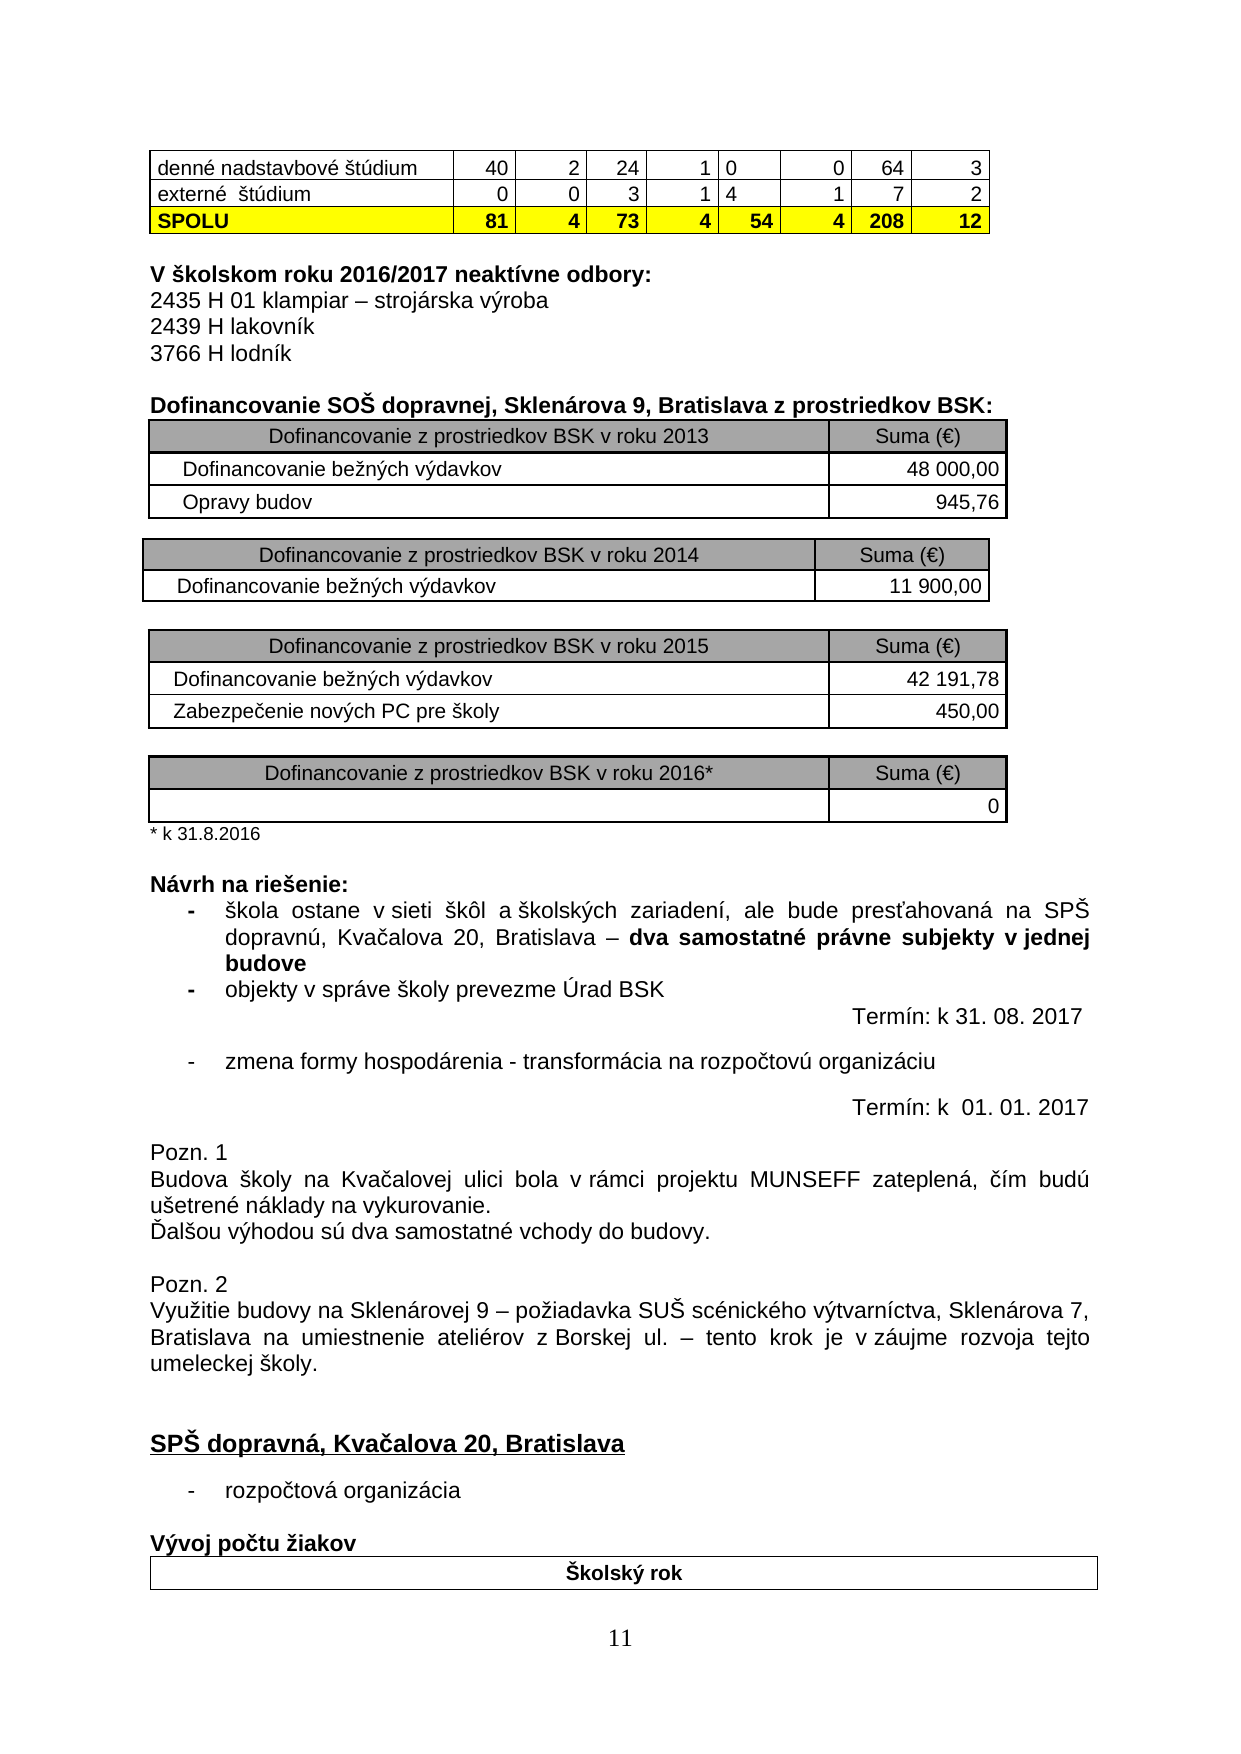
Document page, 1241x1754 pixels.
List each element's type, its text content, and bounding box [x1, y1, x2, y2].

text Budova školy na Kvačalovej ulici bola v rámci projektu MUNSEFF zateplená, čím budú ušetrené náklady na vykurovanie. [150, 1166, 1090, 1218]
text V školskom roku 2016/2017 neaktívne odbory: [150, 261, 1090, 287]
text Využitie budovy na Sklenárovej 9 – požiadavka SUŠ scénického výtvarníctva, Sklenárova 7, Bratislava na umiestnenie ateliérov z Borskej ul. – tento krok je v záujme rozvoja tejto umeleckej školy. [150, 1297, 1090, 1376]
table_cell 0 [830, 790, 1005, 821]
table_cell 4 [781, 207, 851, 233]
table_header Dofinancovanie z prostriedkov BSK v roku 2015 [150, 631, 828, 661]
text Termín: k 01. 01. 2017 [814, 1094, 1090, 1120]
text Ďalšou výhodou sú dva samostatné vchody do budovy. [150, 1218, 1090, 1245]
table_cell 0 [781, 151, 851, 179]
table_cell externé štúdium [151, 180, 453, 206]
table_header Suma (€) [830, 631, 1005, 661]
table_header Suma (€) [816, 540, 988, 569]
text * k 31.8.2016 [150, 823, 1090, 844]
text 2439 H lakovník [150, 313, 1090, 339]
table_cell [150, 790, 828, 821]
table_cell 450,00 [830, 695, 1005, 727]
table_header Dofinancovanie z prostriedkov BSK v roku 2016* [150, 758, 828, 788]
table_cell 2 [912, 180, 989, 206]
list objekty v správe školy prevezme Úrad BSK [187, 976, 1090, 1003]
text Vývoj počtu žiakov [150, 1530, 1090, 1556]
list rozpočtová organizácia [187, 1477, 1090, 1503]
table_header Školský rok [151, 1557, 1097, 1589]
table_cell 42 191,78 [830, 663, 1005, 694]
table_cell 12 [912, 207, 989, 233]
table_cell 4 [516, 207, 586, 233]
table_header Dofinancovanie z prostriedkov BSK v roku 2013 [150, 421, 828, 451]
table_cell 945,76 [830, 486, 1005, 517]
text Termín: k 31. 08. 2017 [740, 1003, 1090, 1029]
table_cell 11 900,00 [816, 571, 988, 600]
table_cell 54 [719, 207, 780, 233]
text 2435 H 01 klampiar – strojárska výroba [150, 287, 1090, 313]
text SPŠ dopravná, Kvačalova 20, Bratislava [150, 1429, 1090, 1458]
text 3766 H lodník [150, 339, 1090, 366]
table_cell 0 [454, 180, 515, 206]
table_cell 2 [516, 151, 586, 179]
text Pozn. 1 [150, 1139, 1090, 1166]
table_cell 1 [647, 151, 718, 179]
table_cell 208 [852, 207, 911, 233]
table_cell SPOLU [151, 207, 453, 233]
table_cell denné nadstavbové štúdium [151, 151, 453, 179]
table_cell 4 [719, 180, 780, 206]
table_cell 4 [647, 207, 718, 233]
table_header Suma (€) [830, 758, 1005, 788]
table_header Dofinancovanie z prostriedkov BSK v roku 2014 [144, 540, 814, 569]
table_header Suma (€) [830, 421, 1005, 451]
table_cell 24 [587, 151, 646, 179]
table_cell 73 [587, 207, 646, 233]
table_cell 81 [454, 207, 515, 233]
table_cell Dofinancovanie bežných výdavkov [144, 571, 814, 600]
table_cell 1 [781, 180, 851, 206]
table_cell 1 [647, 180, 718, 206]
table_cell Dofinancovanie bežných výdavkov [150, 663, 828, 694]
table_cell 40 [454, 151, 515, 179]
table_cell 0 [516, 180, 586, 206]
table_cell 0 [719, 151, 780, 179]
text Dofinancovanie SOŠ dopravnej, Sklenárova 9, Bratislava z prostriedkov BSK: [150, 392, 1090, 419]
table_cell 3 [587, 180, 646, 206]
table_cell Opravy budov [150, 486, 828, 517]
text Pozn. 2 [150, 1271, 1090, 1297]
text Návrh na riešenie: [150, 871, 1090, 897]
table_cell Dofinancovanie bežných výdavkov [150, 454, 828, 484]
table_cell Zabezpečenie nových PC pre školy [150, 695, 828, 727]
table_cell 7 [852, 180, 911, 206]
table_cell 48 000,00 [830, 454, 1005, 484]
list zmena formy hospodárenia - transformácia na rozpočtovú organizáciu [187, 1048, 1090, 1074]
table_cell 64 [852, 151, 911, 179]
list škola ostane v sieti škôl a školských zariadení, ale bude presťahovaná na SPŠ dopravnú, Kvačalova 20, Bratislava – dva samostatné právne subjekty v jednej budove [187, 897, 1090, 976]
table_cell 3 [912, 151, 989, 179]
